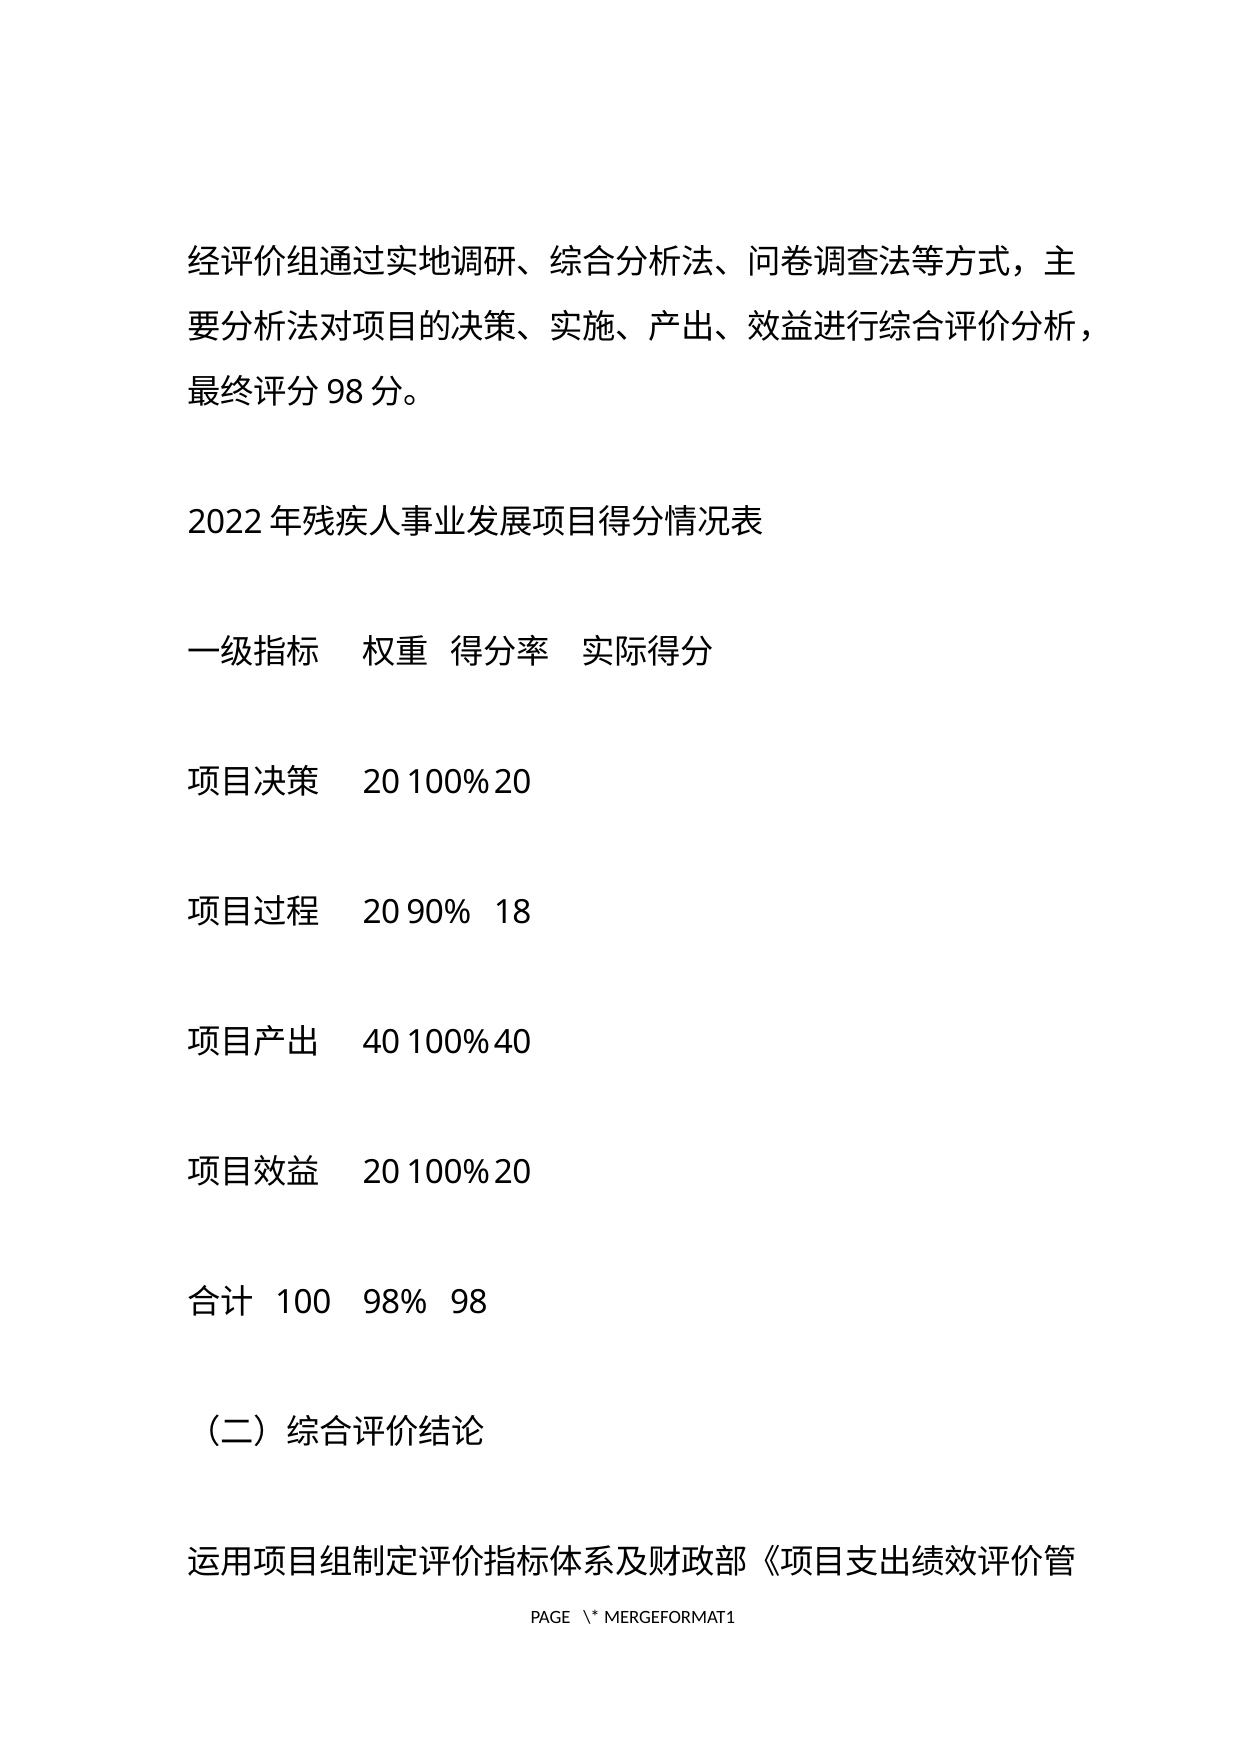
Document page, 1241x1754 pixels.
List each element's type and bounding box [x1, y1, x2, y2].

text [187, 162, 1078, 1592]
